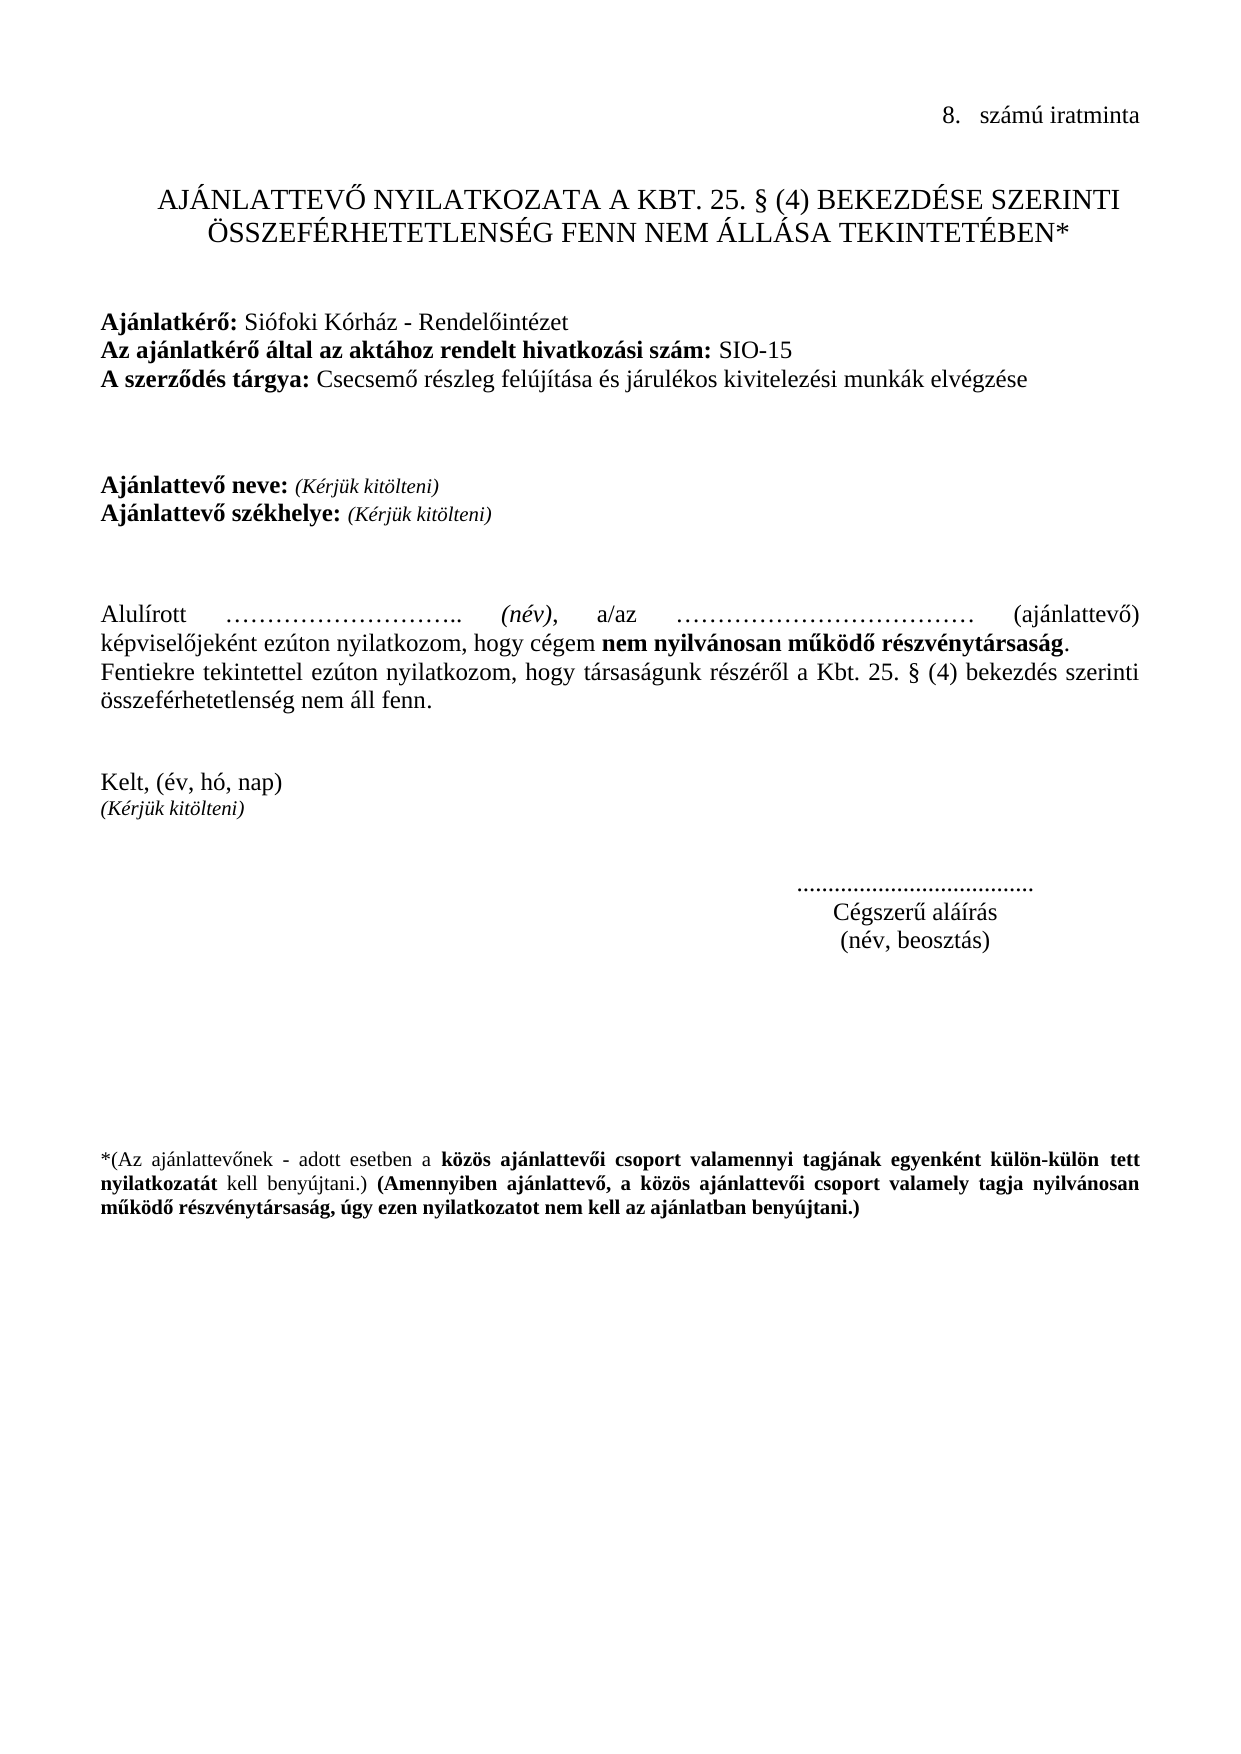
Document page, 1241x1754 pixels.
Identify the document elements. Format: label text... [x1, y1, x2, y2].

text Ajánlattevő neve: (Kérjük kitölteni) [100, 470, 1140, 498]
text Ajánlattevő székhelye: (Kérjük kitölteni) [100, 498, 1140, 527]
text Ajánlattevő nyilatkozata a Kbt. 25. § (4) bekezdése szerinti összeférhetetlenség fenn nem állása tekintetében* [138, 182, 1140, 249]
text ...................................... [617, 868, 1140, 897]
text Az ajánlatkérő által az aktához rendelt hivatkozási szám: SIO-15 [100, 335, 1140, 364]
list számú iratminta [138, 100, 1140, 129]
text (Kérjük kitölteni) [100, 796, 1140, 820]
text Ajánlatkérő: Siófoki Kórház - Rendelőintézet [100, 307, 1140, 335]
text Cégszerű aláírás [617, 897, 1140, 926]
text (név, beosztás) [617, 926, 1140, 954]
text *(Az ajánlattevőnek - adott esetben a közös ajánlattevői csoport valamennyi tagjának egyenként külön-külön tett nyilatkozatát kell benyújtani.) (Amennyiben ajánlattevő, a közös ajánlattevői csoport valamely tagja nyilvánosan működő részvénytársaság, úgy ezen nyilatkozatot nem kell az ajánlatban benyújtani.) [100, 1147, 1140, 1219]
text Fentiekre tekintettel ezúton nyilatkozom, hogy társaságunk részéről a Kbt. 25. § (4) bekezdés szerinti összeférhetetlenség nem áll fenn. [100, 657, 1140, 714]
text Kelt, (év, hó, nap) [100, 767, 1140, 796]
text A szerződés tárgya: Csecsemő részleg felújítása és járulékos kivitelezési munkák elvégzése [100, 364, 1140, 393]
text Alulírott ……………………….. (név), a/az ……………………………… (ajánlattevő) képviselőjeként ezúton nyilatkozom, hogy cégem nem nyilvánosan működő részvénytársaság. [100, 599, 1140, 657]
